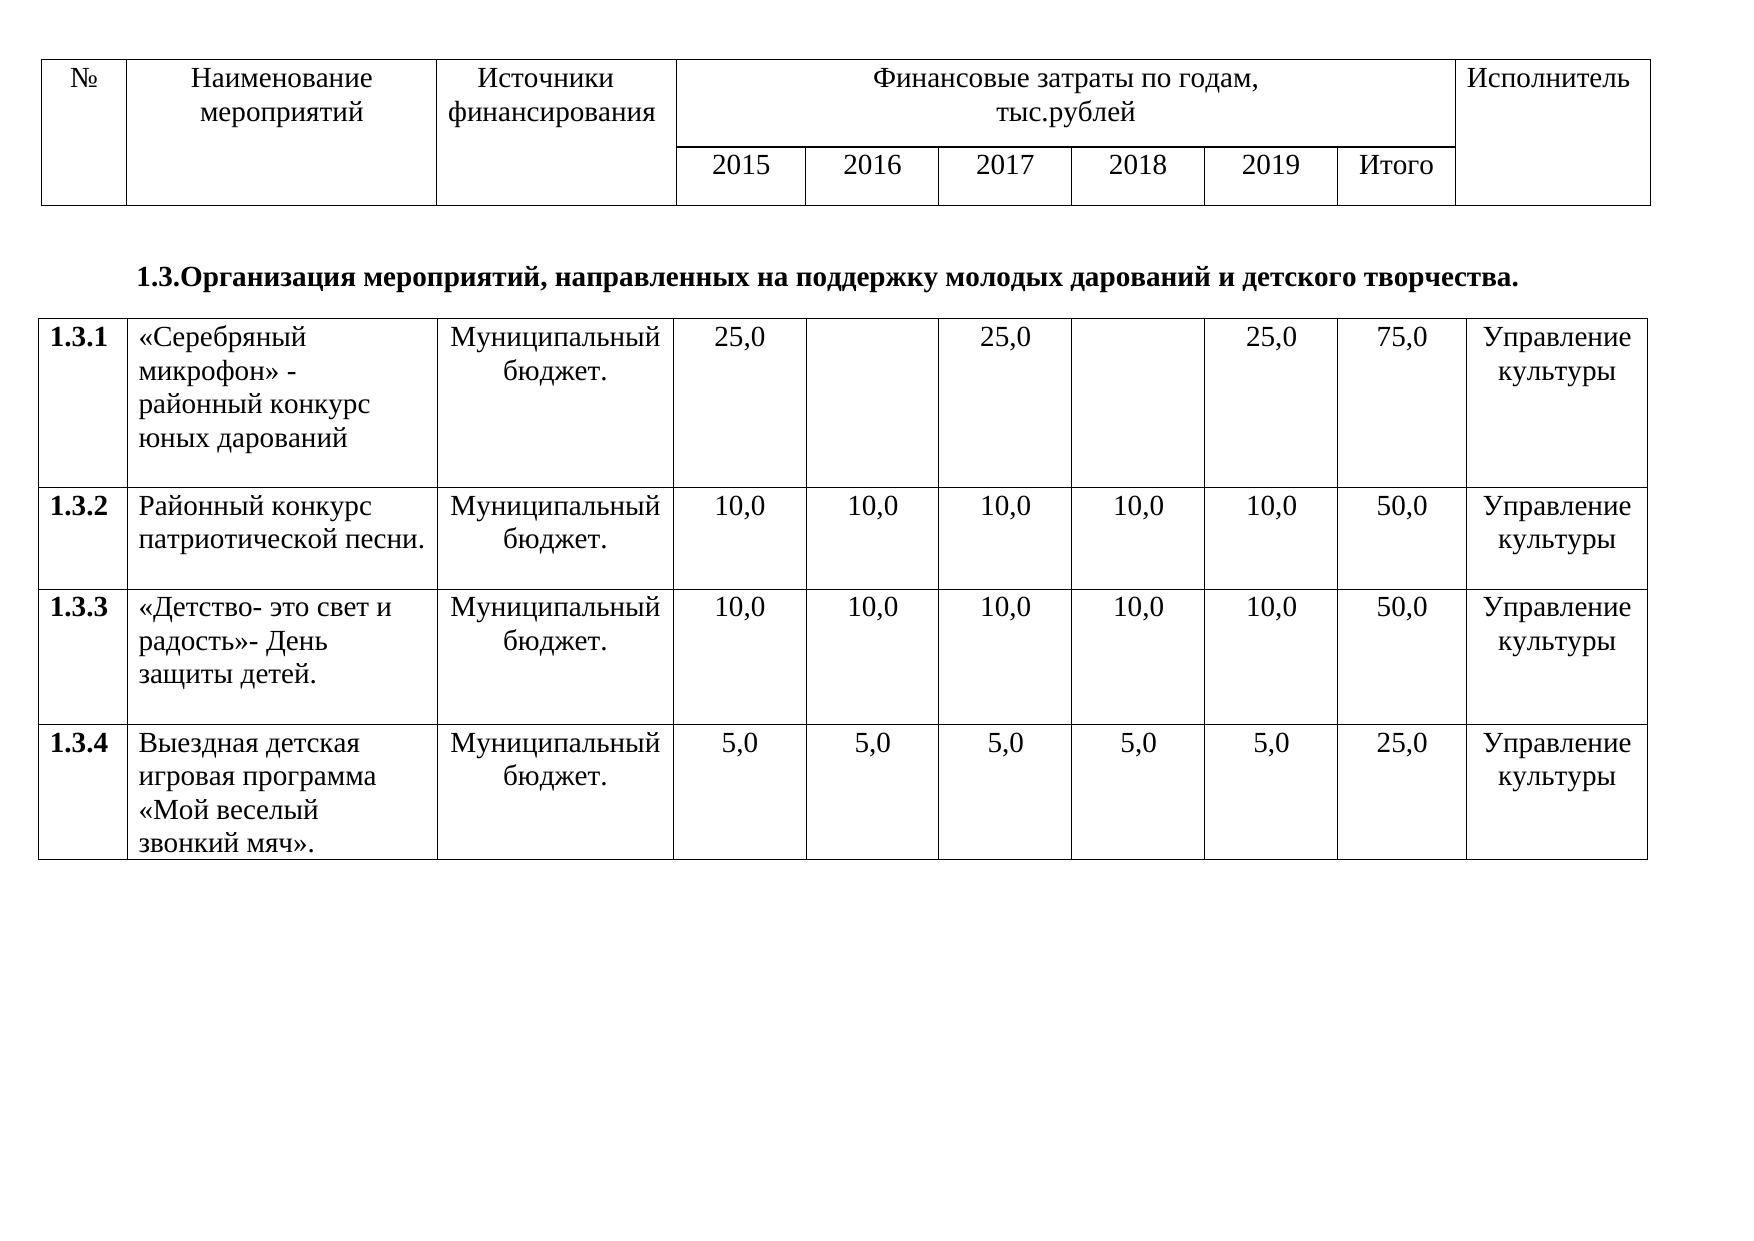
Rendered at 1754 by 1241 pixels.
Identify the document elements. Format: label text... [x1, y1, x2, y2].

table_cell 2017 [939, 148, 1071, 205]
table_cell 5,0 [1205, 725, 1337, 859]
table_header Финансовые затраты по годам, тыс.рублей [677, 60, 1455, 146]
table_cell 10,0 [1205, 488, 1337, 588]
table_header Управление культуры [1467, 319, 1647, 487]
table_header 75,0 [1338, 319, 1466, 487]
table_header № [42, 60, 126, 205]
table_cell 10,0 [939, 488, 1071, 588]
table_cell 1.3.2 [39, 488, 127, 588]
table_cell 10,0 [1205, 590, 1337, 724]
table_cell Управление культуры [1467, 590, 1647, 724]
table_cell 10,0 [807, 488, 938, 588]
table_header Наименование мероприятий [127, 60, 436, 205]
table_cell 25,0 [1338, 725, 1466, 859]
table_cell 10,0 [807, 590, 938, 724]
table_cell 10,0 [674, 488, 806, 588]
table_cell 5,0 [939, 725, 1071, 859]
table_cell 5,0 [674, 725, 806, 859]
table_header «Серебряный микрофон» - районный конкурс юных дарований [128, 319, 437, 487]
table_cell Муниципальный бюджет. [438, 488, 673, 588]
table_cell Управление культуры [1467, 488, 1647, 588]
table_cell 2019 [1205, 148, 1337, 205]
table_header 25,0 [674, 319, 806, 487]
table_cell Муниципальный бюджет. [438, 590, 673, 724]
table_header Муниципальный бюджет. [438, 319, 673, 487]
table_cell Выездная детская игровая программа «Мой веселый звонкий мяч». [128, 725, 437, 859]
table_cell 50,0 [1338, 488, 1466, 588]
table_cell 10,0 [939, 590, 1071, 724]
table_cell Управление культуры [1467, 725, 1647, 859]
table_cell 2016 [806, 148, 938, 205]
table_cell 2018 [1072, 148, 1204, 205]
table_cell Муниципальный бюджет. [438, 725, 673, 859]
table_cell 5,0 [807, 725, 938, 859]
table_cell 5,0 [1072, 725, 1204, 859]
table_cell Районный конкурс патриотической песни. [128, 488, 437, 588]
table_header [1072, 319, 1204, 487]
table_cell «Детство- это свет и радость»- День защиты детей. [128, 590, 437, 724]
table_cell 1.3.3 [39, 590, 127, 724]
text 1.3.Организация мероприятий, направленных на поддержку молодых дарований и детского творчества. [41, 259, 1683, 292]
table_header 1.3.1 [39, 319, 127, 487]
table_header 25,0 [1205, 319, 1337, 487]
table_cell 10,0 [1072, 488, 1204, 588]
table_cell 10,0 [1072, 590, 1204, 724]
table_cell 1.3.4 [39, 725, 127, 859]
table_cell 10,0 [674, 590, 806, 724]
table_header Источники финансирования [437, 60, 676, 205]
table_cell Итого [1338, 148, 1455, 205]
table_cell 2015 [677, 148, 805, 205]
table_header Исполнитель [1456, 60, 1650, 205]
table_header 25,0 [939, 319, 1071, 487]
table_cell 50,0 [1338, 590, 1466, 724]
table_header [807, 319, 938, 487]
